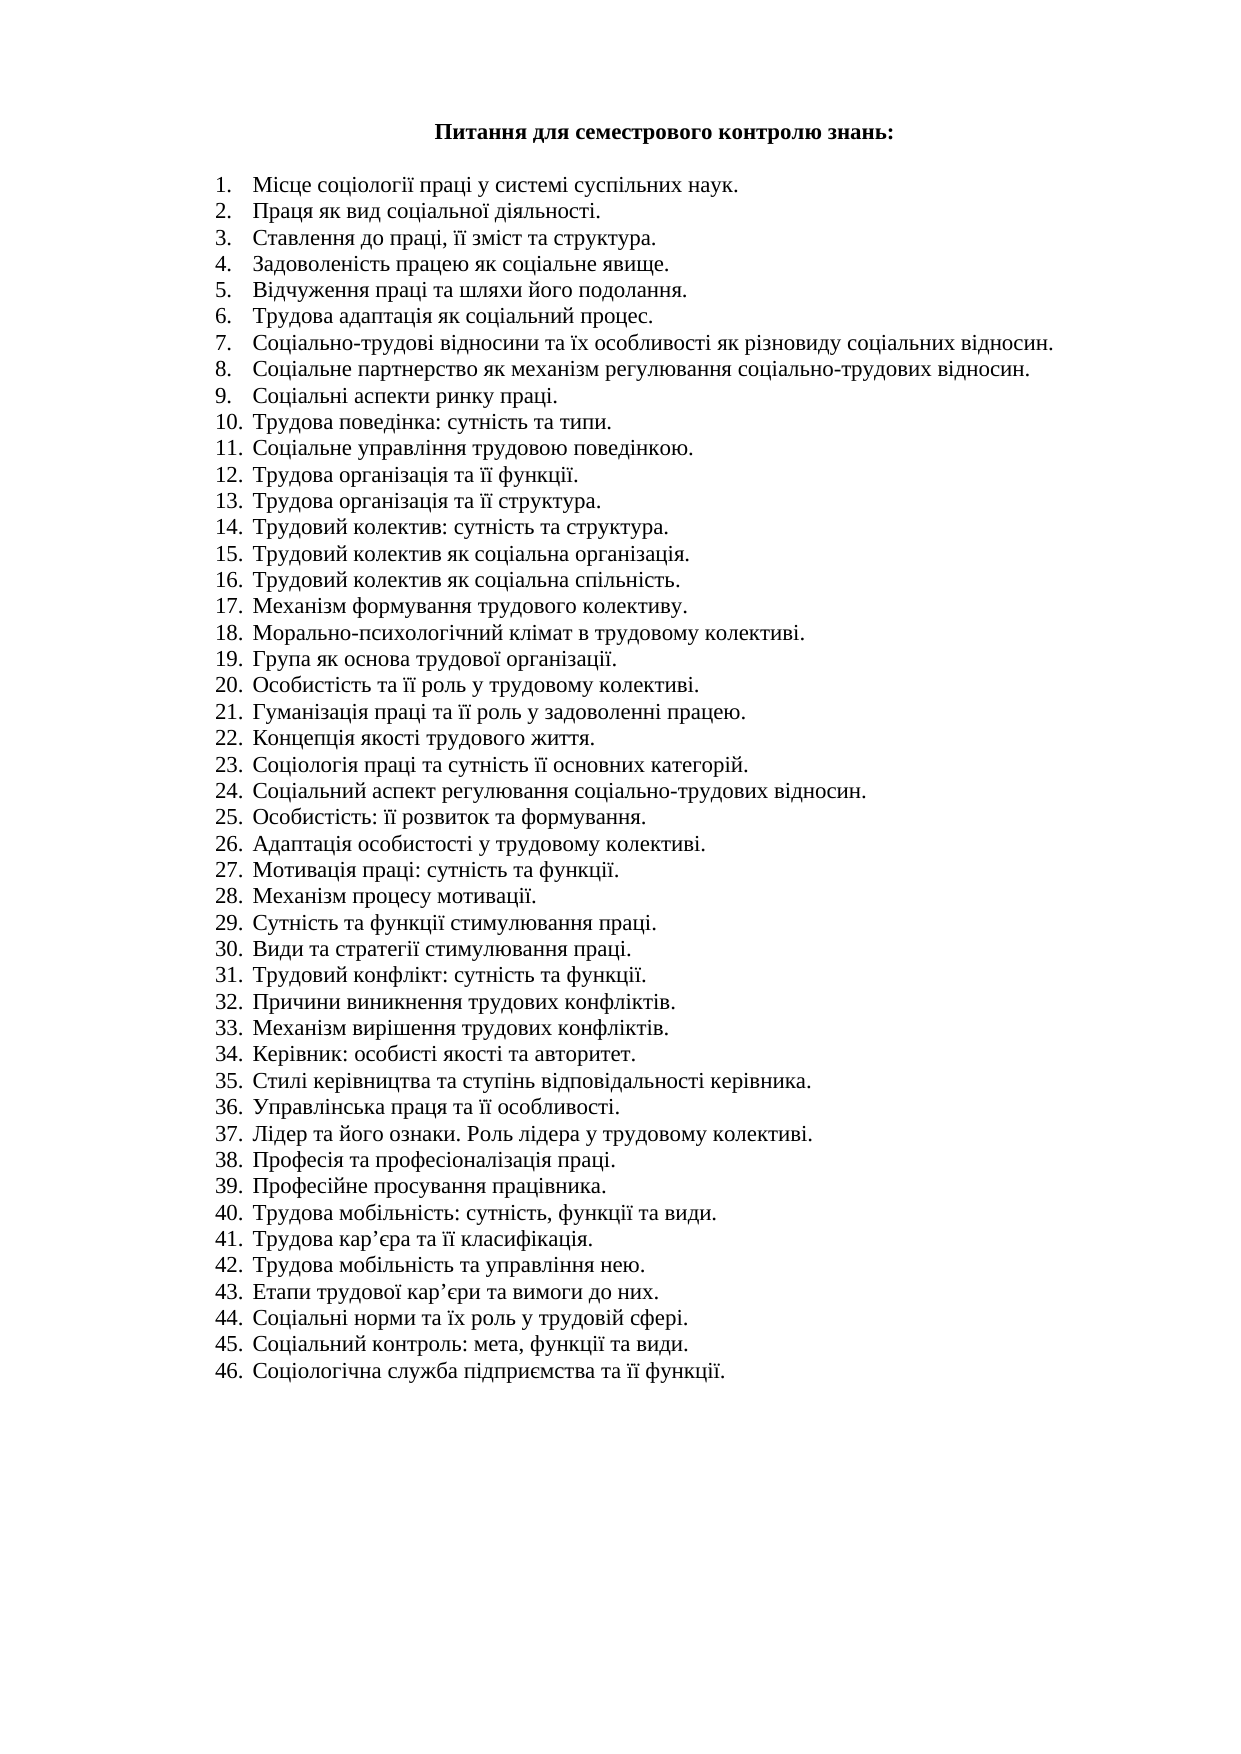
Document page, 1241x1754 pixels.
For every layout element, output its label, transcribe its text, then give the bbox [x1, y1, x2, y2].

list Трудовий колектив як соціальна спільність. [177, 566, 1152, 592]
list Соціально-трудові відносини та їх особливості як різновиду соціальних відносин. [177, 329, 1152, 355]
list Праця як вид соціальної діяльності. [177, 197, 1152, 223]
list Місце соціології праці у системі суспільних наук. [177, 171, 1152, 197]
list Соціальні норми та їх роль у трудовій сфері. [177, 1304, 1152, 1330]
list Соціальне управління трудовою поведінкою. [177, 434, 1152, 461]
list Група як основа трудової організації. [177, 645, 1152, 672]
list Гуманізація праці та її роль у задоволенні працею. [215, 698, 1152, 724]
list Управлінська праця та її особливості. [177, 1093, 1152, 1119]
list Концепція якості трудового життя. [215, 724, 1152, 751]
list Соціальний контроль: мета, функції та види. [177, 1330, 1152, 1357]
list Лідер та його ознаки. Роль лідера у трудовому колективі. [177, 1119, 1152, 1146]
list Особистість: її розвиток та формування. [177, 803, 1152, 830]
list Професійне просування працівника. [177, 1172, 1152, 1199]
list Соціологічна служба підприємства та її функції. [177, 1357, 1152, 1383]
list Механізм вирішення трудових конфліктів. [177, 1014, 1152, 1041]
list Трудовий колектив: сутність та структура. [177, 513, 1152, 540]
list Особистість та її роль у трудовому колективі. [177, 672, 1152, 698]
list Морально-психологічний клімат в трудовому колективі. [177, 619, 1152, 645]
list Трудова організація та її структура. [177, 487, 1152, 513]
list Причини виникнення трудових конфліктів. [177, 988, 1152, 1014]
list Професія та професіоналізація праці. [177, 1146, 1152, 1172]
list Трудова мобільність та управління нею. [177, 1251, 1152, 1278]
list Механізм формування трудового колективу. [177, 592, 1152, 619]
list Види та стратегії стимулювання праці. [177, 935, 1152, 961]
list Керівник: особисті якості та авторитет. [177, 1041, 1152, 1067]
text Питання для семестрового контролю знань: [177, 118, 1152, 144]
list Стилі керівництва та ступінь відповідальності керівника. [177, 1067, 1152, 1093]
list Трудова організація та її функції. [177, 461, 1152, 487]
list Трудова поведінка: сутність та типи. [177, 408, 1152, 434]
list Етапи трудової кар’єри та вимоги до них. [177, 1278, 1152, 1304]
list Трудова мобільність: сутність, функції та види. [177, 1199, 1152, 1225]
list Соціологія праці та сутність її основних категорій. [177, 751, 1152, 777]
list Соціальні аспекти ринку праці. [177, 382, 1152, 408]
list Механізм процесу мотивації. [177, 882, 1152, 909]
list Соціальний аспект регулювання соціально-трудових відносин. [177, 777, 1152, 803]
list Трудовий конфлікт: сутність та функції. [177, 961, 1152, 988]
list Трудовий колектив як соціальна організація. [177, 540, 1152, 566]
list Задоволеність працею як соціальне явище. [177, 250, 1152, 276]
list Адаптація особистості у трудовому колективі. [177, 830, 1152, 856]
list Трудова кар’єра та її класифікація. [177, 1225, 1152, 1251]
list Сутність та функції стимулювання праці. [177, 909, 1152, 935]
list Ставлення до праці, її зміст та структура. [215, 223, 1152, 250]
list Трудова адаптація як соціальний процес. [177, 303, 1152, 329]
list Соціальне партнерство як механізм регулювання соціально-трудових відносин. [177, 355, 1152, 382]
list Відчуження праці та шляхи його подолання. [177, 276, 1152, 303]
list Мотивація праці: сутність та функції. [177, 856, 1152, 882]
